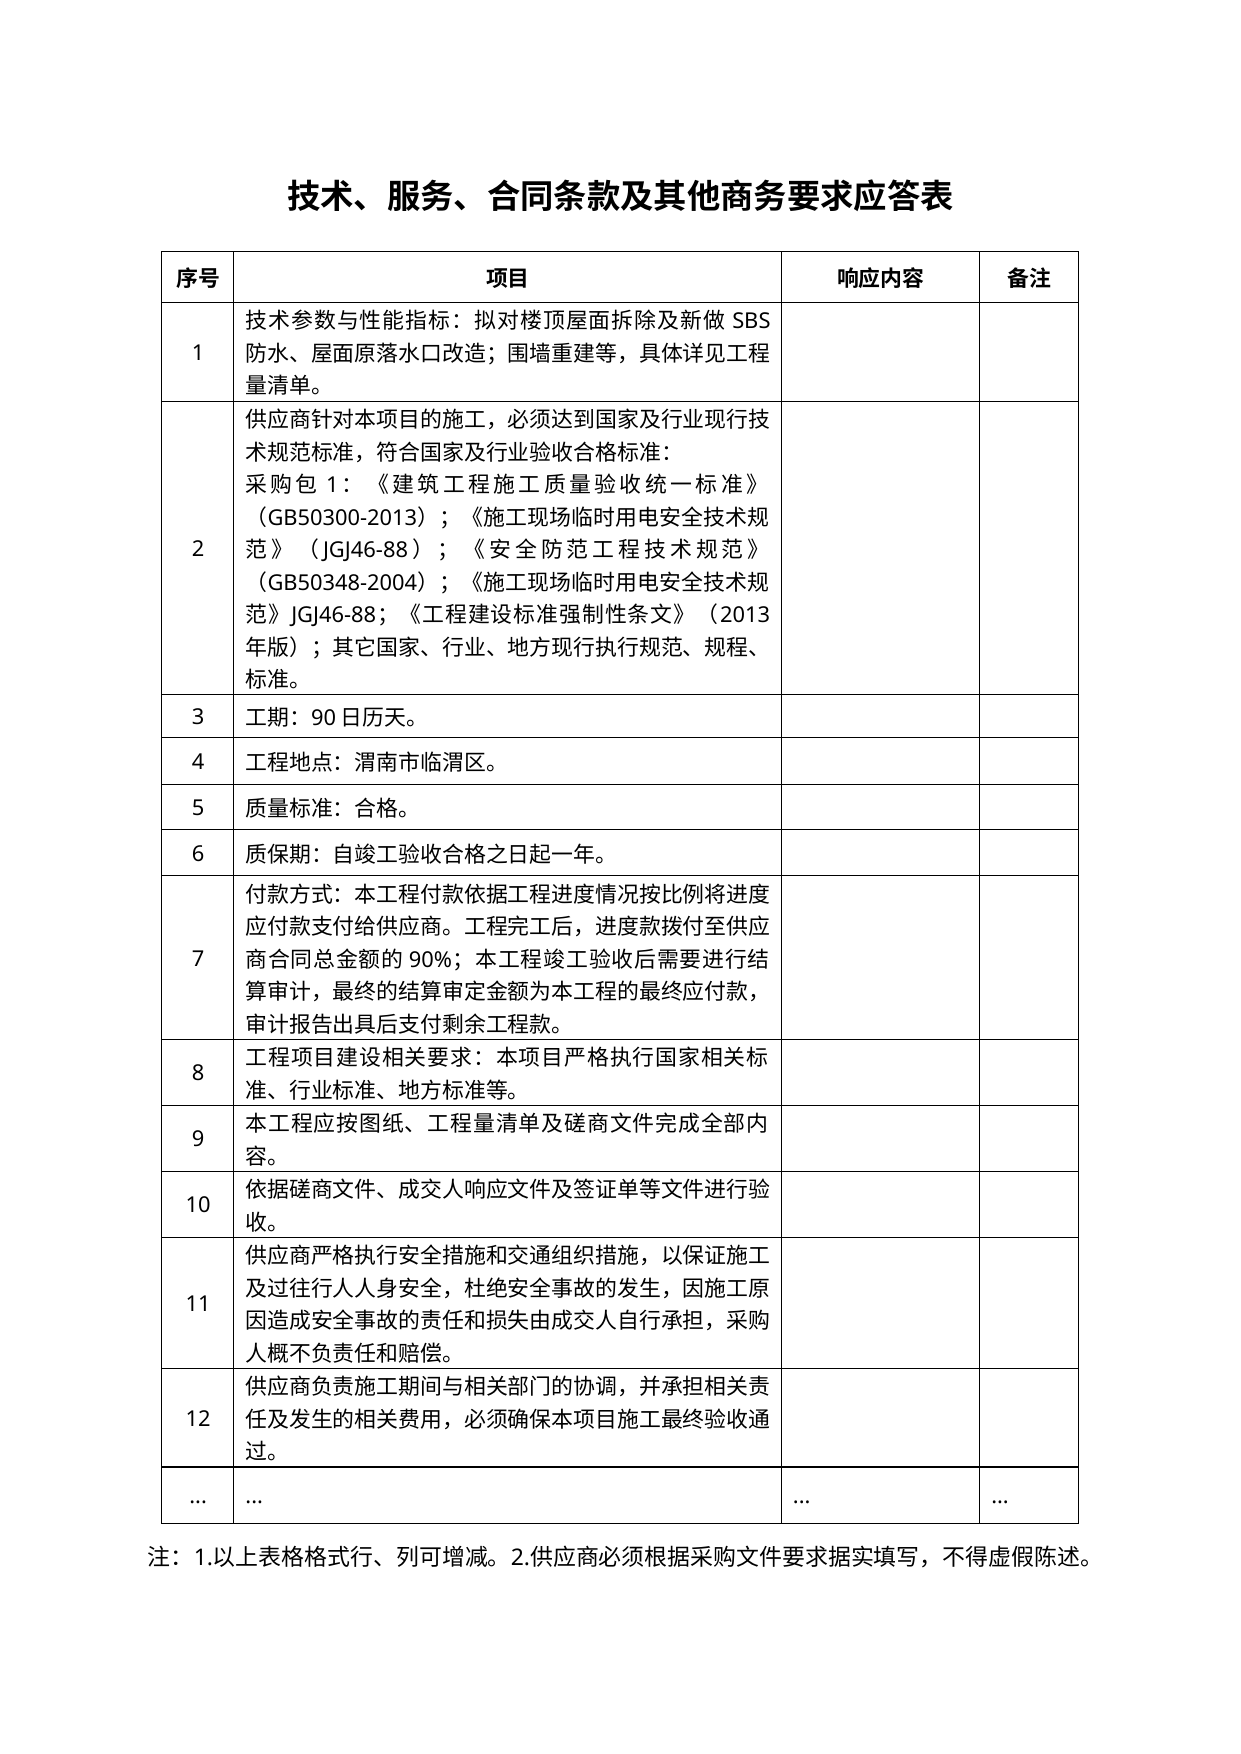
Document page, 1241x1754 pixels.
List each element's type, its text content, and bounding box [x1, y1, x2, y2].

table_header 序号 [162, 252, 233, 302]
table_cell 付款方式：本工程付款依据工程进度情况按比例将进度应付款支付给供应商。工程完工后，进度款拨付至供应商合同总金额的90%；本工程竣工验收后需要进行结算审计，最终的结算审定金额为本工程的最终应付款，审计报告出具后支付剩余工程款。 [234, 876, 781, 1039]
table_cell 5 [162, 785, 233, 829]
table_cell 供应商负责施工期间与相关部门的协调，并承担相关责任及发生的相关费用，必须确保本项目施工最终验收通过。 [234, 1369, 781, 1466]
table_cell ... [782, 1468, 979, 1522]
table_cell ... [980, 1468, 1078, 1522]
table_cell 技术参数与性能指标：拟对楼顶屋面拆除及新做SBS防水、屋面原落水口改造；围墙重建等，具体详见工程量清单。 [234, 303, 781, 401]
table_cell ... [234, 1468, 781, 1522]
table_cell [782, 303, 979, 401]
table_cell [980, 830, 1078, 875]
table_header 项目 [234, 252, 781, 302]
table_cell 质量标准：合格。 [234, 785, 781, 829]
table_cell 9 [162, 1106, 233, 1171]
table_cell 依据磋商文件、成交人响应文件及签证单等文件进行验收。 [234, 1172, 781, 1237]
table_cell [980, 1040, 1078, 1105]
table_cell 1 [162, 303, 233, 401]
table_cell 本工程应按图纸、工程量清单及磋商文件完成全部内容。 [234, 1106, 781, 1171]
table_cell 7 [162, 876, 233, 1039]
table_cell [980, 785, 1078, 829]
table_cell [782, 402, 979, 694]
table_cell [980, 738, 1078, 784]
table_cell [980, 695, 1078, 737]
table_header 备注 [980, 252, 1078, 302]
table_cell 工期：90日历天。 [234, 695, 781, 737]
table_cell 供应商严格执行安全措施和交通组织措施，以保证施工及过往行人人身安全，杜绝安全事故的发生，因施工原因造成安全事故的责任和损失由成交人自行承担，采购人概不负责任和赔偿。 [234, 1238, 781, 1368]
table_cell [980, 1238, 1078, 1368]
table_cell [980, 303, 1078, 401]
table_header 响应内容 [782, 252, 979, 302]
text 技术、服务、合同条款及其他商务要求应答表 [148, 162, 1093, 227]
table_cell 10 [162, 1172, 233, 1237]
table_cell 2 [162, 402, 233, 694]
table_cell [980, 402, 1078, 694]
table_cell [980, 876, 1078, 1039]
table_cell [782, 1172, 979, 1237]
table_cell 6 [162, 830, 233, 875]
table_cell 质保期：自竣工验收合格之日起一年。 [234, 830, 781, 875]
table_cell [782, 1369, 979, 1466]
table_cell [980, 1172, 1078, 1237]
table_cell [782, 830, 979, 875]
table_cell 供应商针对本项目的施工，必须达到国家及行业现行技术规范标准，符合国家及行业验收合格标准： 采购包1：《建筑工程施工质量验收统一标准》（GB50300-2013）；《施工现场临时用电安全技术规范》（JGJ46-88）；《安全防范工程技术规范》（GB50348-2004）；《施工现场临时用电安全技术规范》JGJ46-88；《工程建设标准强制性条文》（2013年版）；其它国家、行业、地方现行执行规范、规程、标准。 [234, 402, 781, 694]
table_cell [782, 1106, 979, 1171]
table_cell [980, 1369, 1078, 1466]
table_cell 11 [162, 1238, 233, 1368]
table_cell [782, 1040, 979, 1105]
table_cell [782, 738, 979, 784]
table_cell [782, 876, 979, 1039]
table_cell 12 [162, 1369, 233, 1466]
table_cell [782, 1238, 979, 1368]
table_cell 8 [162, 1040, 233, 1105]
table_cell [782, 785, 979, 829]
table_cell ... [162, 1468, 233, 1522]
table_cell [980, 1106, 1078, 1171]
table_cell 4 [162, 738, 233, 784]
table_cell [782, 695, 979, 737]
table_cell 3 [162, 695, 233, 737]
table_cell 工程项目建设相关要求：本项目严格执行国家相关标准、行业标准、地方标准等。 [234, 1040, 781, 1105]
table_cell 工程地点：渭南市临渭区。 [234, 738, 781, 784]
text 注：1.以上表格格式行、列可增减。2.供应商必须根据采购文件要求据实填写，不得虚假陈述。 [148, 1523, 1093, 1588]
